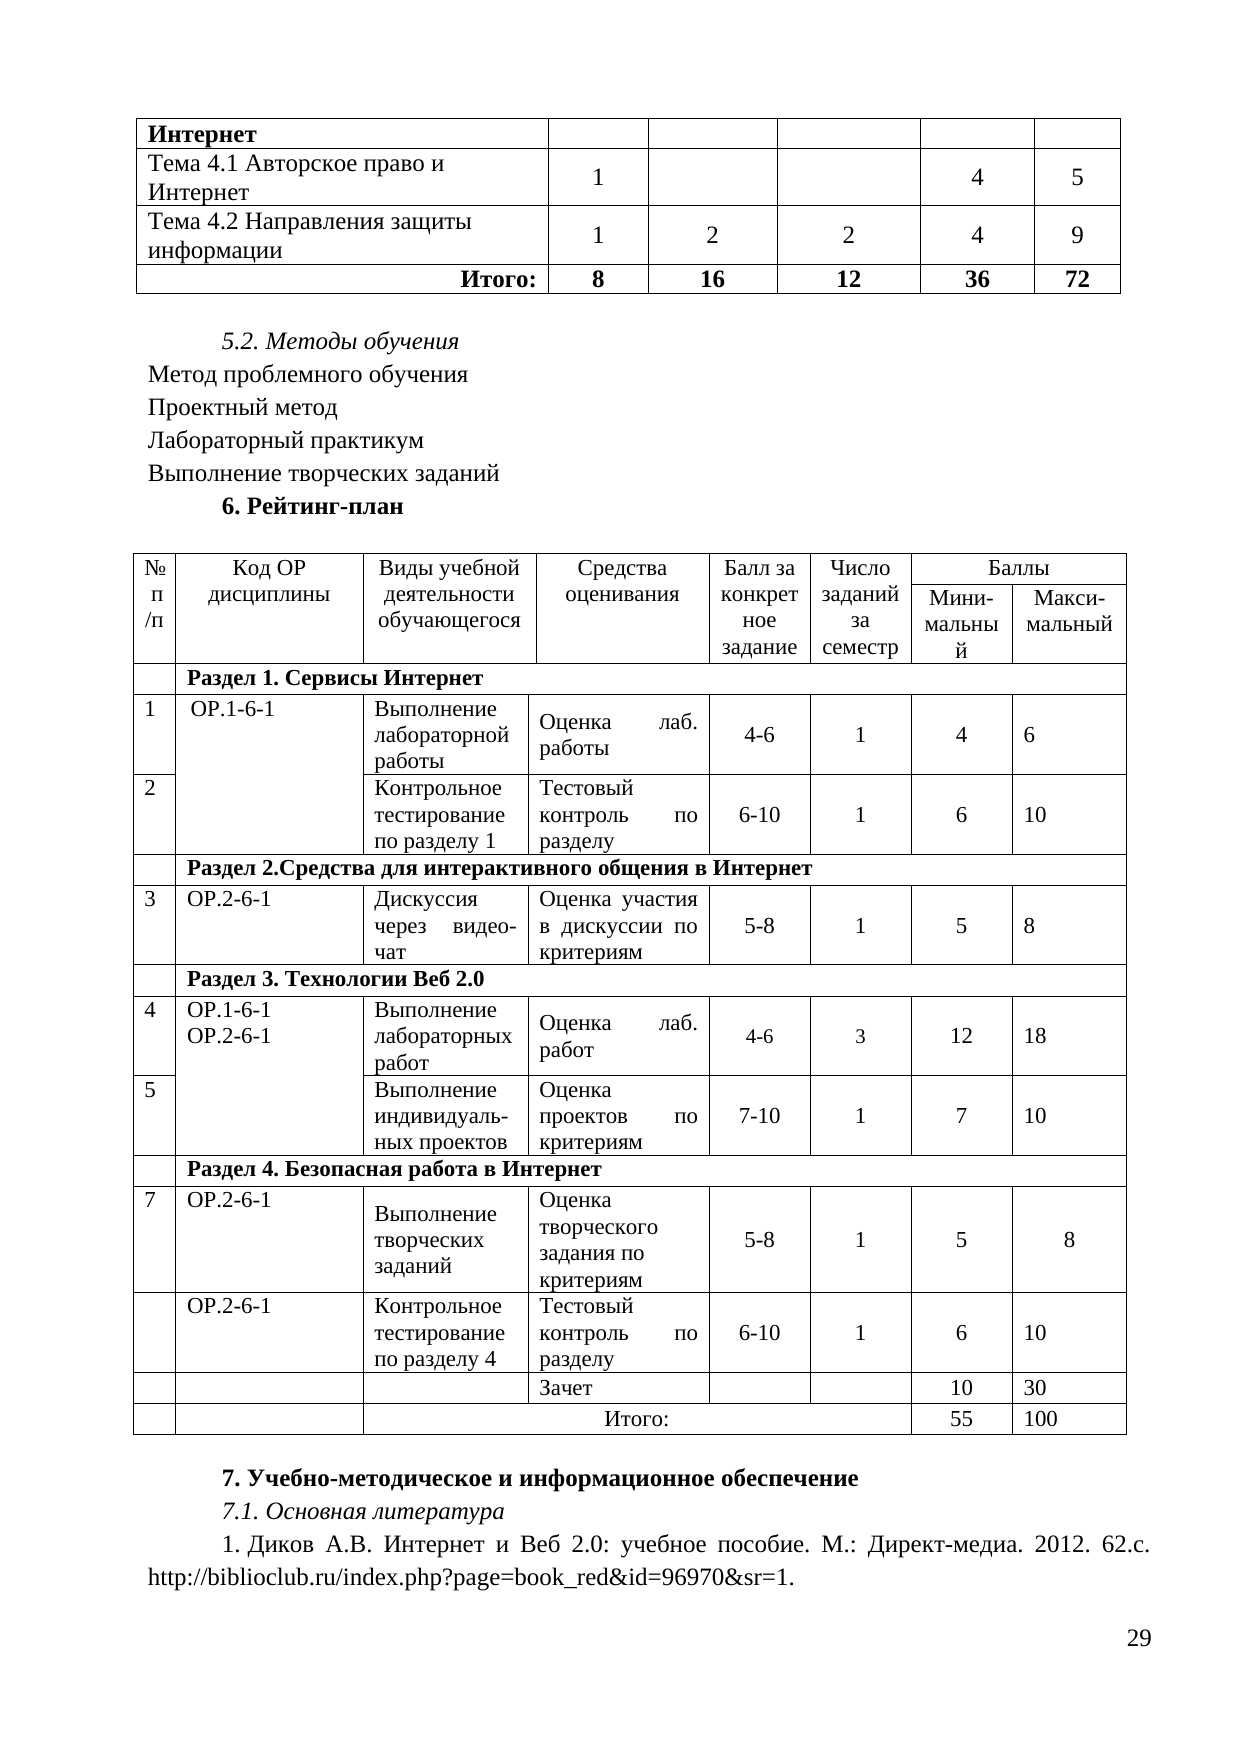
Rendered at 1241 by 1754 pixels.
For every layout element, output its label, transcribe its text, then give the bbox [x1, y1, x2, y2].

table_cell Выполнение творческих заданий [364, 1187, 528, 1292]
text 7. Учебно-методическое и информационное обеспечение [148, 1463, 1152, 1492]
table_header № п/п [134, 554, 175, 663]
table_cell 18 [1013, 997, 1126, 1075]
table_cell 1 [811, 1076, 911, 1155]
table_header Баллы [912, 554, 1126, 583]
table_cell 8 [1013, 1187, 1126, 1292]
table_cell Оценка проектов по критериям [529, 1076, 709, 1155]
table_cell 4 [912, 695, 1012, 774]
table_cell 100 [1013, 1404, 1126, 1434]
table_cell 10 [1013, 1076, 1126, 1155]
table_cell 5-8 [710, 886, 810, 964]
table_cell ОР.1-6-1 [176, 695, 363, 853]
table_cell 5 [912, 886, 1012, 964]
table_cell [710, 1373, 810, 1403]
table_cell Контрольное тестирование по разделу 1 [364, 775, 528, 853]
table_cell Оценка лаб. работы [529, 695, 709, 774]
text 7.1. Основная литература [148, 1496, 1152, 1525]
table_cell 4 [921, 206, 1034, 263]
table_cell 30 [1013, 1373, 1126, 1403]
table_cell Раздел 2.Средства для интерактивного общения в Интернет [176, 855, 1126, 885]
text Метод проблемного обучения [148, 359, 1152, 388]
text Проектный метод [148, 392, 1152, 421]
table_cell Тестовый контроль по разделу [529, 775, 709, 853]
table_cell Тема 4.1 Авторское право и Интернет [137, 149, 548, 205]
table_cell 2 [778, 119, 920, 147]
table_cell ОР.2-6-1 [176, 1293, 363, 1372]
table_cell [134, 1373, 175, 1403]
table_cell [134, 1293, 175, 1372]
text 1. Диков А.В. Интернет и Веб 2.0: учебное пособие. М.: Директ-медиа. 2012. 62.с. http://biblioclub.ru/index.php?page=book_red&id=96970&sr=1. [148, 1529, 1152, 1591]
table_cell [134, 1404, 175, 1434]
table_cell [137, 119, 548, 147]
table_cell ОР.2-6-1 [176, 886, 363, 964]
table_cell 2 [549, 119, 648, 147]
table_cell 2 [134, 775, 175, 853]
table_cell 55 [912, 1404, 1012, 1434]
text Выполнение творческих заданий [148, 458, 1152, 487]
table_header Виды учебной деятельности обучающегося [364, 554, 536, 663]
table_cell 6 [912, 775, 1012, 853]
table_cell [134, 965, 175, 996]
table_cell Раздел 3. Технологии Веб 2.0 [176, 965, 1126, 996]
table_cell 2 [649, 206, 777, 263]
table_cell 1 [811, 695, 911, 774]
table_cell 6 [912, 1293, 1012, 1372]
table_cell 5-8 [710, 1187, 810, 1292]
table_cell Итого: [364, 1404, 911, 1434]
table_cell Итого: [137, 265, 548, 293]
table_cell 1 [811, 1293, 911, 1372]
table_cell ОР.2-6-1 [176, 1187, 363, 1292]
table_cell 16 [649, 265, 777, 293]
table_cell Тестовый контроль по разделу [529, 1293, 709, 1372]
table_cell [649, 149, 777, 205]
table_cell 8 [921, 119, 1034, 147]
table_cell 6 [1013, 695, 1126, 774]
table_cell 72 [1035, 265, 1120, 293]
table_cell [364, 1373, 528, 1403]
text 6. Рейтинг-план [148, 491, 1152, 520]
table_cell 36 [921, 265, 1034, 293]
table_cell ОР.1-6-1 ОР.2-6-1 [176, 997, 363, 1155]
table_cell Выполнение индивидуаль-ных проектов [364, 1076, 528, 1155]
table_cell 2 [778, 206, 920, 263]
table_cell 6-10 [710, 775, 810, 853]
table_cell Дискуссия через видео-чат [364, 886, 528, 964]
table_cell 10 [1013, 1293, 1126, 1372]
table_cell 3 [134, 886, 175, 964]
table_cell Тема 4.2 Направления защиты информации [137, 206, 548, 263]
table_cell [176, 1404, 363, 1434]
table_cell Оценка творческого задания по критериям [529, 1187, 709, 1292]
table_cell Зачет [529, 1373, 709, 1403]
table_cell Выполнение лабораторных работ [364, 997, 528, 1075]
table_header Балл за конкретное задание [710, 554, 810, 663]
table_cell 5 [1035, 149, 1120, 205]
table_cell 1 [549, 206, 648, 263]
table_header Код ОР дисциплины [176, 554, 363, 663]
table_cell 7 [912, 1076, 1012, 1155]
table_cell 7-10 [710, 1076, 810, 1155]
table_header Число заданий за семестр [811, 554, 911, 663]
table_header Средства оценивания [537, 554, 709, 663]
table_cell 1 [549, 149, 648, 205]
table_cell 4-6 [710, 997, 810, 1075]
table_cell 5 [134, 1076, 175, 1155]
table_cell 7 [134, 1187, 175, 1292]
table_cell 1 [811, 775, 911, 853]
table_cell Выполнение лабораторной работы [364, 695, 528, 774]
table_cell 10 [912, 1373, 1012, 1403]
table_cell [778, 149, 920, 205]
table_cell 5 [912, 1187, 1012, 1292]
table_cell 2 [649, 119, 777, 147]
table_cell 3 [811, 997, 911, 1075]
table_cell [134, 664, 175, 694]
table_cell 1 [811, 1187, 911, 1292]
table_cell 14 [1035, 119, 1120, 147]
table_cell Раздел 1. Сервисы Интернет [176, 664, 1126, 694]
table_cell Мини-мальный [912, 585, 1012, 663]
table_cell 9 [1035, 206, 1120, 263]
table_cell Контрольное тестирование по разделу 4 [364, 1293, 528, 1372]
table_cell [134, 1156, 175, 1186]
table_cell 4-6 [710, 695, 810, 774]
table_cell 12 [778, 265, 920, 293]
table_cell 4 [134, 997, 175, 1075]
table_cell [176, 1373, 363, 1403]
table_cell 8 [1013, 886, 1126, 964]
table_cell Макси-мальный [1013, 585, 1126, 663]
table_cell Оценка участия в дискуссии по критериям [529, 886, 709, 964]
table_cell Раздел 4. Безопасная работа в Интернет [176, 1156, 1126, 1186]
text 5.2. Методы обучения [148, 326, 1152, 355]
table_cell [134, 855, 175, 885]
table_cell 6-10 [710, 1293, 810, 1372]
table_cell [811, 1373, 911, 1403]
table_cell Оценка лаб. работ [529, 997, 709, 1075]
table_cell 8 [549, 265, 648, 293]
table_cell 10 [1013, 775, 1126, 853]
table_cell 12 [912, 997, 1012, 1075]
table_cell 4 [921, 149, 1034, 205]
text Лабораторный практикум [148, 425, 1152, 454]
table_cell 1 [811, 886, 911, 964]
table_cell 1 [134, 695, 175, 774]
